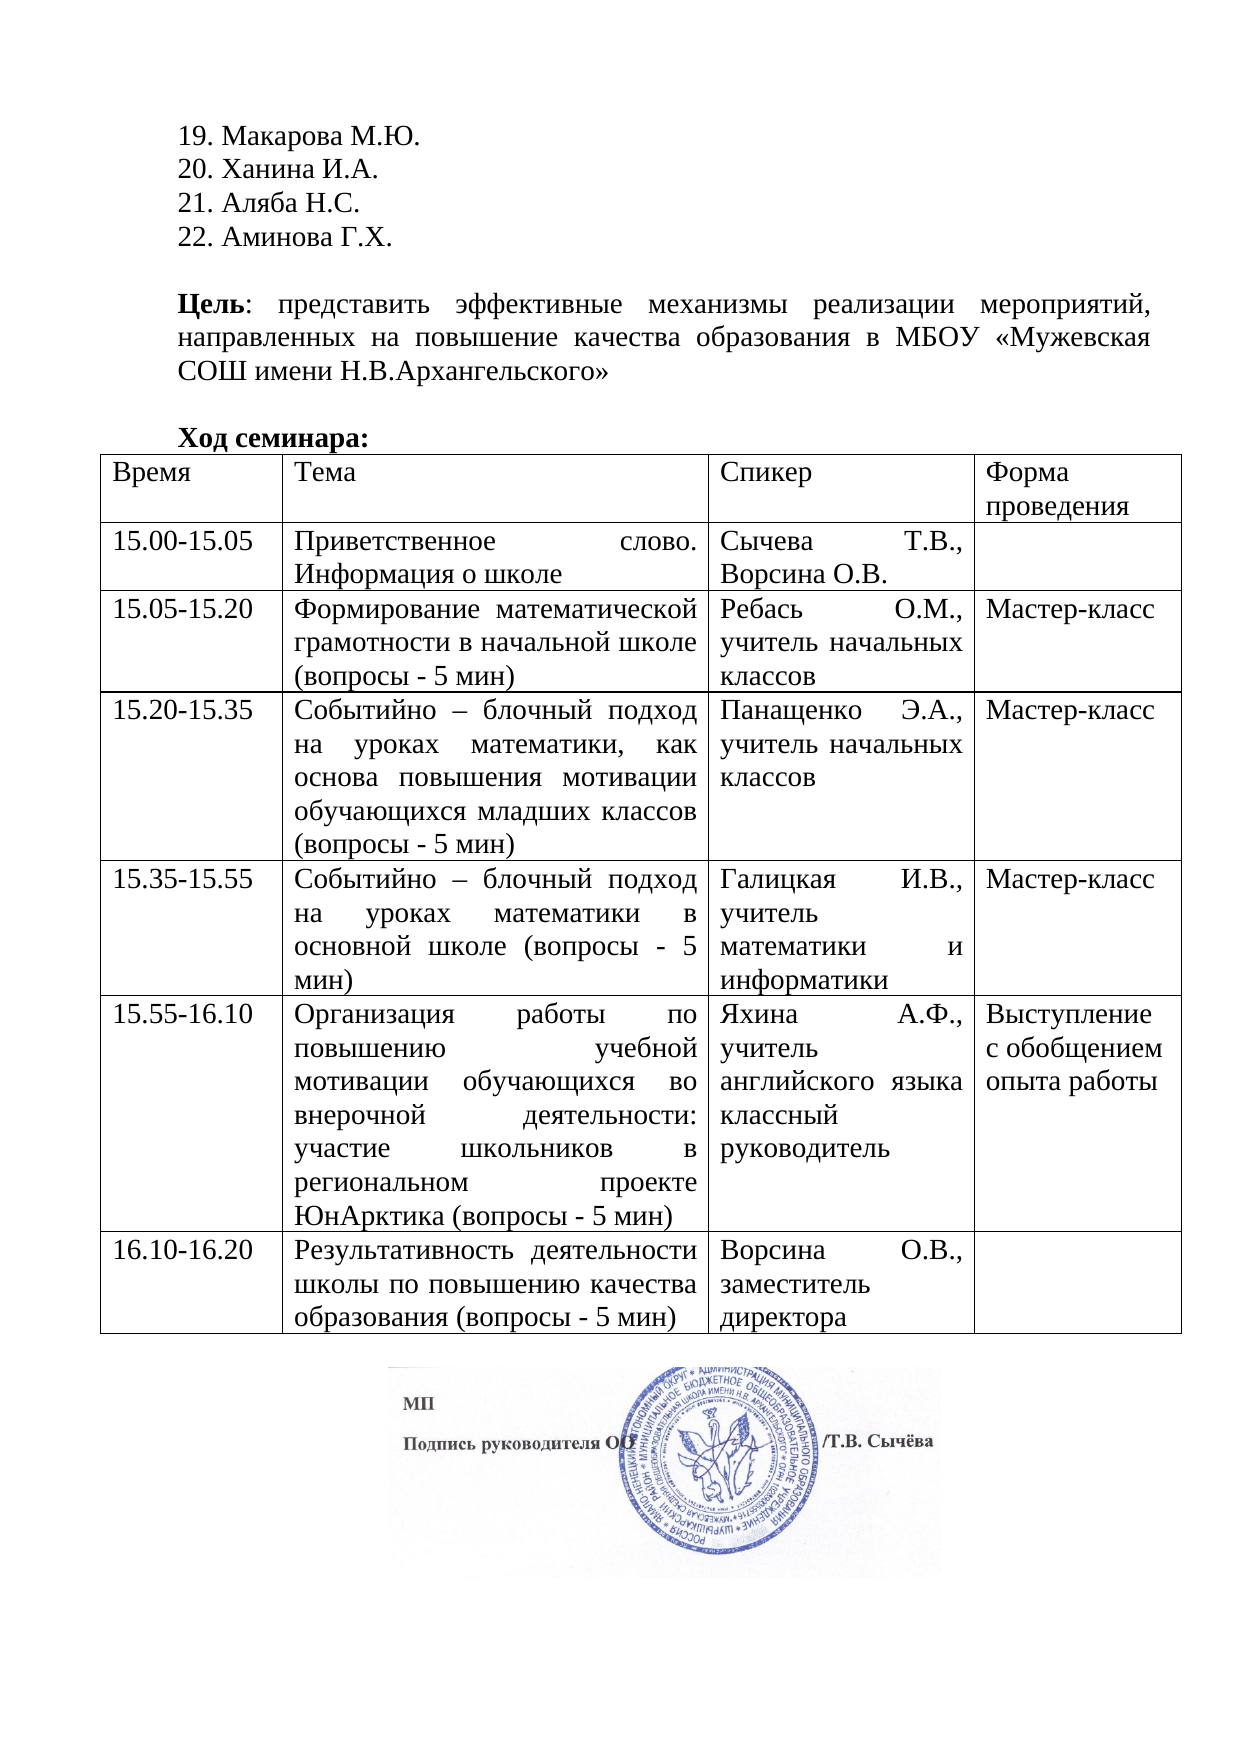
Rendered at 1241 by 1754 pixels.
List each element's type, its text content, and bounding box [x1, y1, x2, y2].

table_cell Мастер-класс [975, 861, 1181, 995]
table_cell 15.35-15.55 [101, 861, 282, 995]
text 19. Макарова М.Ю. [177, 118, 1152, 152]
table_cell Ребась О.М., учитель начальных классов [709, 591, 974, 691]
table_cell Сычева Т.В., Ворсина О.В. [709, 523, 974, 590]
table_header Форма проведения [975, 455, 1181, 522]
table_header Время [101, 455, 282, 522]
table_header Тема [283, 455, 708, 522]
table_cell Событийно – блочный подход на уроках математики, как основа повышения мотивации обучающихся младших классов (вопросы - 5 мин) [283, 693, 708, 860]
table_cell Ворсина О.В., заместитель директора [709, 1232, 974, 1333]
table_cell Яхина А.Ф., учитель английского языка классный руководитель [709, 996, 974, 1231]
table_cell Мастер-класс [975, 693, 1181, 860]
text Цель: представить эффективные механизмы реализации мероприятий, направленных на повышение качества образования в МБОУ «Мужевская СОШ имени Н.В.Архангельского» [177, 286, 1152, 386]
table_cell Организация работы по повышению учебной мотивации обучающихся во внерочной деятельности: участие школьников в региональном проекте ЮнАрктика (вопросы - 5 мин) [283, 996, 708, 1231]
table_cell 15.20-15.35 [101, 693, 282, 860]
table_cell Галицкая И.В., учитель математики и информатики [709, 861, 974, 995]
table_cell Мастер-класс [975, 591, 1181, 691]
table_cell Выступление с обобщением опыта работы [975, 996, 1181, 1231]
text Ход семинара: [177, 420, 1152, 453]
table_cell Результативность деятельности школы по повышению качества образования (вопросы - 5 мин) [283, 1232, 708, 1333]
table_header Спикер [709, 455, 974, 522]
table_cell [975, 523, 1181, 590]
table_cell 15.55-16.10 [101, 996, 282, 1231]
table_cell Формирование математической грамотности в начальной школе (вопросы - 5 мин) [283, 591, 708, 691]
text 22. Аминова Г.Х. [177, 219, 1152, 252]
table_cell Событийно – блочный подход на уроках математики в основной школе (вопросы - 5 мин) [283, 861, 708, 995]
text 21. Аляба Н.С. [177, 185, 1152, 219]
table_cell [975, 1232, 1181, 1333]
text 20. Ханина И.А. [177, 152, 1152, 185]
table_cell 15.00-15.05 [101, 523, 282, 590]
table_cell 16.10-16.20 [101, 1232, 282, 1333]
table_cell Панащенко Э.А., учитель начальных классов [709, 693, 974, 860]
picture [387, 1367, 942, 1578]
table_cell 15.05-15.20 [101, 591, 282, 691]
table_cell Приветственное слово. Информация о школе [283, 523, 708, 590]
